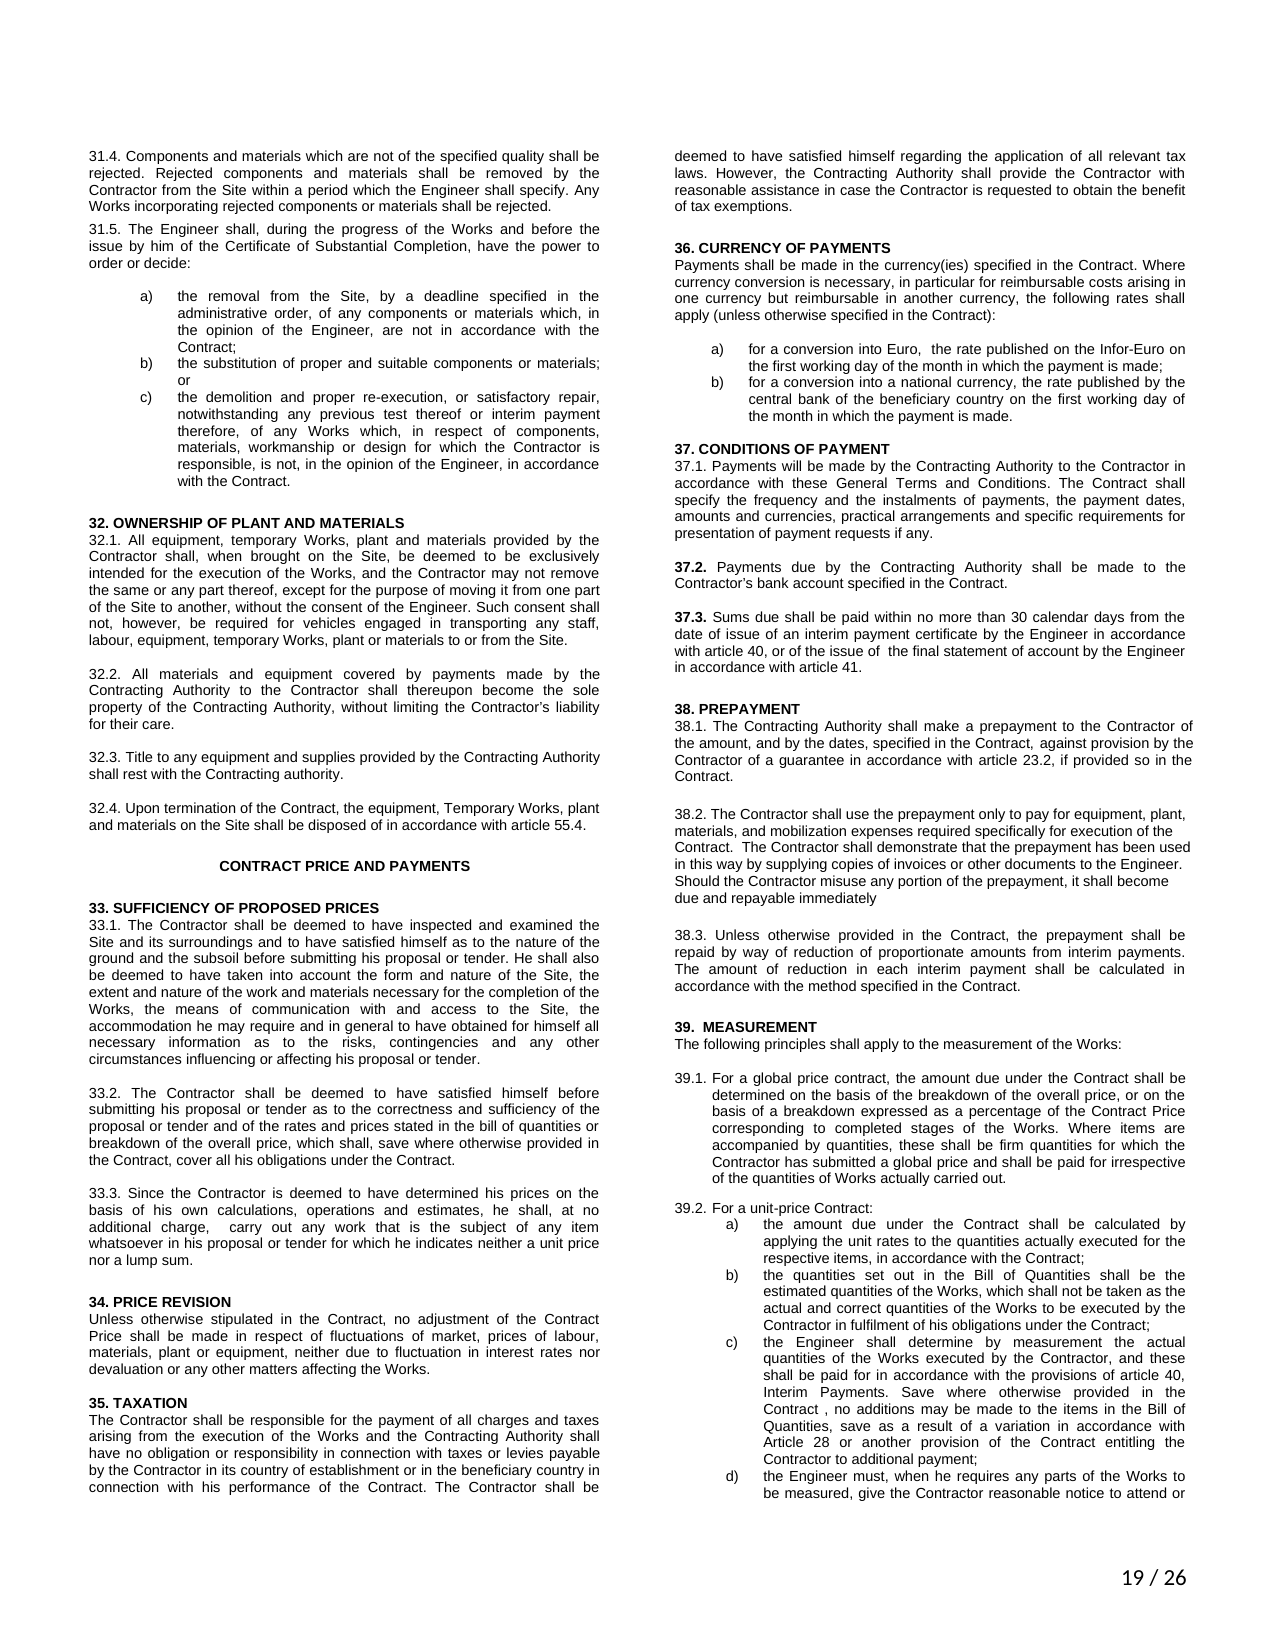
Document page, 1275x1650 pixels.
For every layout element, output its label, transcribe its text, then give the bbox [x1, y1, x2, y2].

text 39.1. For a global price contract, the amount due under the Contract shall be determined on the basis of the breakdown of the overall price, or on the basis of a breakdown expressed as a percentage of the Contract Price corresponding to completed stages of the Works. Where items are accompanied by quantities, these shall be firm quantities for which the Contractor has submitted a global price and shall be paid for irrespective of the quantities of Works actually carried out. [674, 1069, 1186, 1187]
text 38.2. The Contractor shall use the prepayment only to pay for equipment, plant, materials, and mobilization expenses required specifically for execution of the Contract. The Contractor shall demonstrate that the prepayment has been used in this way by supplying copies of invoices or other documents to the Engineer. Should the Contractor misuse any portion of the prepayment, it shall become due and repayable immediately [674, 806, 1194, 906]
text 38.1. The Contracting Authority shall make a prepayment to the Contractor of the amount, and by the dates, specified in the Contract, against provision by the Contractor of a guarantee in accordance with article 23.2, if provided so in the Contract. [674, 718, 1194, 785]
text 33.3. Since the Contractor is deemed to have determined his prices on the basis of his own calculations, operations and estimates, he shall, at no additional charge, carry out any work that is the subject of any item whatsoever in his proposal or tender for which he indicates neither a unit price nor a lump sum. [89, 1185, 601, 1269]
text 32.1. All equipment, temporary Works, plant and materials provided by the Contractor shall, when brought on the Site, be deemed to be exclusively intended for the execution of the Works, and the Contractor may not remove the same or any part thereof, except for the purpose of moving it from one part of the Site to another, without the consent of the Engineer. Such consent shall not, however, be required for vehicles engaged in transporting any staff, labour, equipment, temporary Works, plant or materials to or from the Site. [89, 531, 601, 648]
text 32.3. Title to any equipment and supplies provided by the Contracting Authority shall rest with the Contracting authority. [89, 749, 601, 783]
text Unless otherwise stipulated in the Contract, no adjustment of the Contract Price shall be made in respect of fluctuations of market, prices of labour, materials, plant or equipment, neither due to fluctuation in interest rates nor devaluation or any other matters affecting the Works. [89, 1311, 601, 1378]
subtitle CONTRACT PRICE AND PAYMENTS [89, 858, 601, 875]
text The following principles shall apply to the measurement of the Works: [674, 1036, 1186, 1053]
subtitle 38. PREPAYMENT [674, 701, 1186, 718]
text 32.2. All materials and equipment covered by payments made by the Contracting Authority to the Contractor shall thereupon become the sole property of the Contracting Authority, without limiting the Contractor’s liability for their care. [89, 665, 601, 732]
text 37.2. Payments due by the Contracting Authority shall be made to the Contractor’s bank account specified in the Contract. [674, 558, 1186, 592]
subtitle 34. PRICE REVISION [89, 1294, 601, 1311]
text 37.3. Sums due shall be paid within no more than 30 calendar days from the date of issue of an interim payment certificate by the Engineer in accordance with article 40, or of the issue of the final statement of account by the Engineer in accordance with article 41. [674, 609, 1186, 676]
text 38.3. Unless otherwise provided in the Contract, the prepayment shall be repaid by way of reduction of proportionate amounts from interim payments. The amount of reduction in each interim payment shall be calculated in accordance with the method specified in the Contract. [674, 927, 1186, 994]
text 35. TAXATION [89, 1394, 601, 1411]
text b) for a conversion into a national currency, the rate published by the central bank of the beneficiary country on the first working day of the month in which the payment is made. [711, 374, 1186, 424]
text 33.1. The Contractor shall be deemed to have inspected and examined the Site and its surroundings and to have satisfied himself as to the nature of the ground and the subsoil before submitting his proposal or tender. He shall also be deemed to have taken into account the form and nature of the Site, the extent and nature of the work and materials necessary for the completion of the Works, the means of communication with and access to the Site, the accommodation he may require and in general to have obtained for himself all necessary information as to the risks, contingencies and any other circumstances influencing or affecting his proposal or tender. [89, 917, 601, 1067]
text 32.4. Upon termination of the Contract, the equipment, Temporary Works, plant and materials on the Site shall be disposed of in accordance with article 55.4. [89, 799, 601, 833]
text b) the substitution of proper and suitable components or materials; or [140, 355, 601, 389]
list the quantities set out in the Bill of Quantities shall be the estimated quantities of the Works, which shall not be taken as the actual and correct quantities of the Works to be executed by the Contractor in fulfilment of his obligations under the Contract; [726, 1266, 1186, 1333]
text 37.1. Payments will be made by the Contracting Authority to the Contractor in accordance with these General Terms and Conditions. The Contract shall specify the frequency and the instalments of payments, the payment dates, amounts and currencies, practical arrangements and specific requirements for presentation of payment requests if any. [674, 458, 1186, 542]
text 33.2. The Contractor shall be deemed to have satisfied himself before submitting his proposal or tender as to the correctness and sufficiency of the proposal or tender and of the rates and prices stated in the bill of quantities or breakdown of the overall price, which shall, save where otherwise provided in the Contract, cover all his obligations under the Contract. [89, 1084, 601, 1168]
subtitle 32. OWNERSHIP OF PLANT AND MATERIALS [89, 514, 601, 531]
subtitle 33. SUFFICIENCY OF PROPOSED PRICES [89, 900, 601, 917]
subtitle 36. CURRENCY OF PAYMENTS [674, 240, 1186, 257]
text a) the removal from the Site, by a deadline specified in the administrative order, of any components or materials which, in the opinion of the Engineer, are not in accordance with the Contract; [140, 288, 601, 355]
list the amount due under the Contract shall be calculated by applying the unit rates to the quantities actually executed for the respective items, in accordance with the Contract; [726, 1216, 1186, 1266]
text Payments shall be made in the currency(ies) specified in the Contract. Where currency conversion is necessary, in particular for reimbursable costs arising in one currency but reimbursable in another currency, the following rates shall apply (unless otherwise specified in the Contract): [674, 257, 1186, 324]
list the Engineer shall determine by measurement the actual quantities of the Works executed by the Contractor, and these shall be paid for in accordance with the provisions of article 40, Interim Payments. Save where otherwise provided in the Contract , no additions may be made to the items in the Bill of Quantities, save as a result of a variation in accordance with Article 28 or another provision of the Contract entitling the Contractor to additional payment; [726, 1333, 1186, 1468]
text 37. CONDITIONS OF PAYMENT [674, 441, 1186, 458]
text a) for a conversion into Euro, the rate published on the Infor-Euro on the first working day of the month in which the payment is made; [711, 340, 1186, 374]
text 31.5. The Engineer shall, during the progress of the Works and before the issue by him of the Certificate of Substantial Completion, have the power to order or decide: [89, 221, 601, 271]
text c) the demolition and proper re-execution, or satisfactory repair, notwithstanding any previous test thereof or interim payment therefore, of any Works which, in respect of components, materials, workmanship or design for which the Contractor is responsible, is not, in the opinion of the Engineer, in accordance with the Contract. [140, 389, 601, 489]
text The Contractor shall be responsible for the payment of all charges and taxes arising from the execution of the Works and the Contracting Authority shall have no obligation or responsibility in connection with taxes or levies payable by the Contractor in its country of establishment or in the beneficiary country in connection with his performance of the Contract. The Contractor shall be deemed to have satisfied himself regarding the application of all relevant tax laws. However, the Contracting Authority shall provide the Contractor with reasonable assistance in case the Contractor is requested to obtain the benefit of tax exemptions. [89, 1411, 601, 1495]
text 39.2. For a unit-price Contract: [674, 1199, 1186, 1216]
subtitle 31.4. Components and materials which are not of the specified quality shall be rejected. Rejected components and materials shall be removed by the Contractor from the Site within a period which the Engineer shall specify. Any Works incorporating rejected components or materials shall be rejected. [89, 148, 601, 215]
subtitle 39. MEASUREMENT [674, 1019, 1186, 1036]
